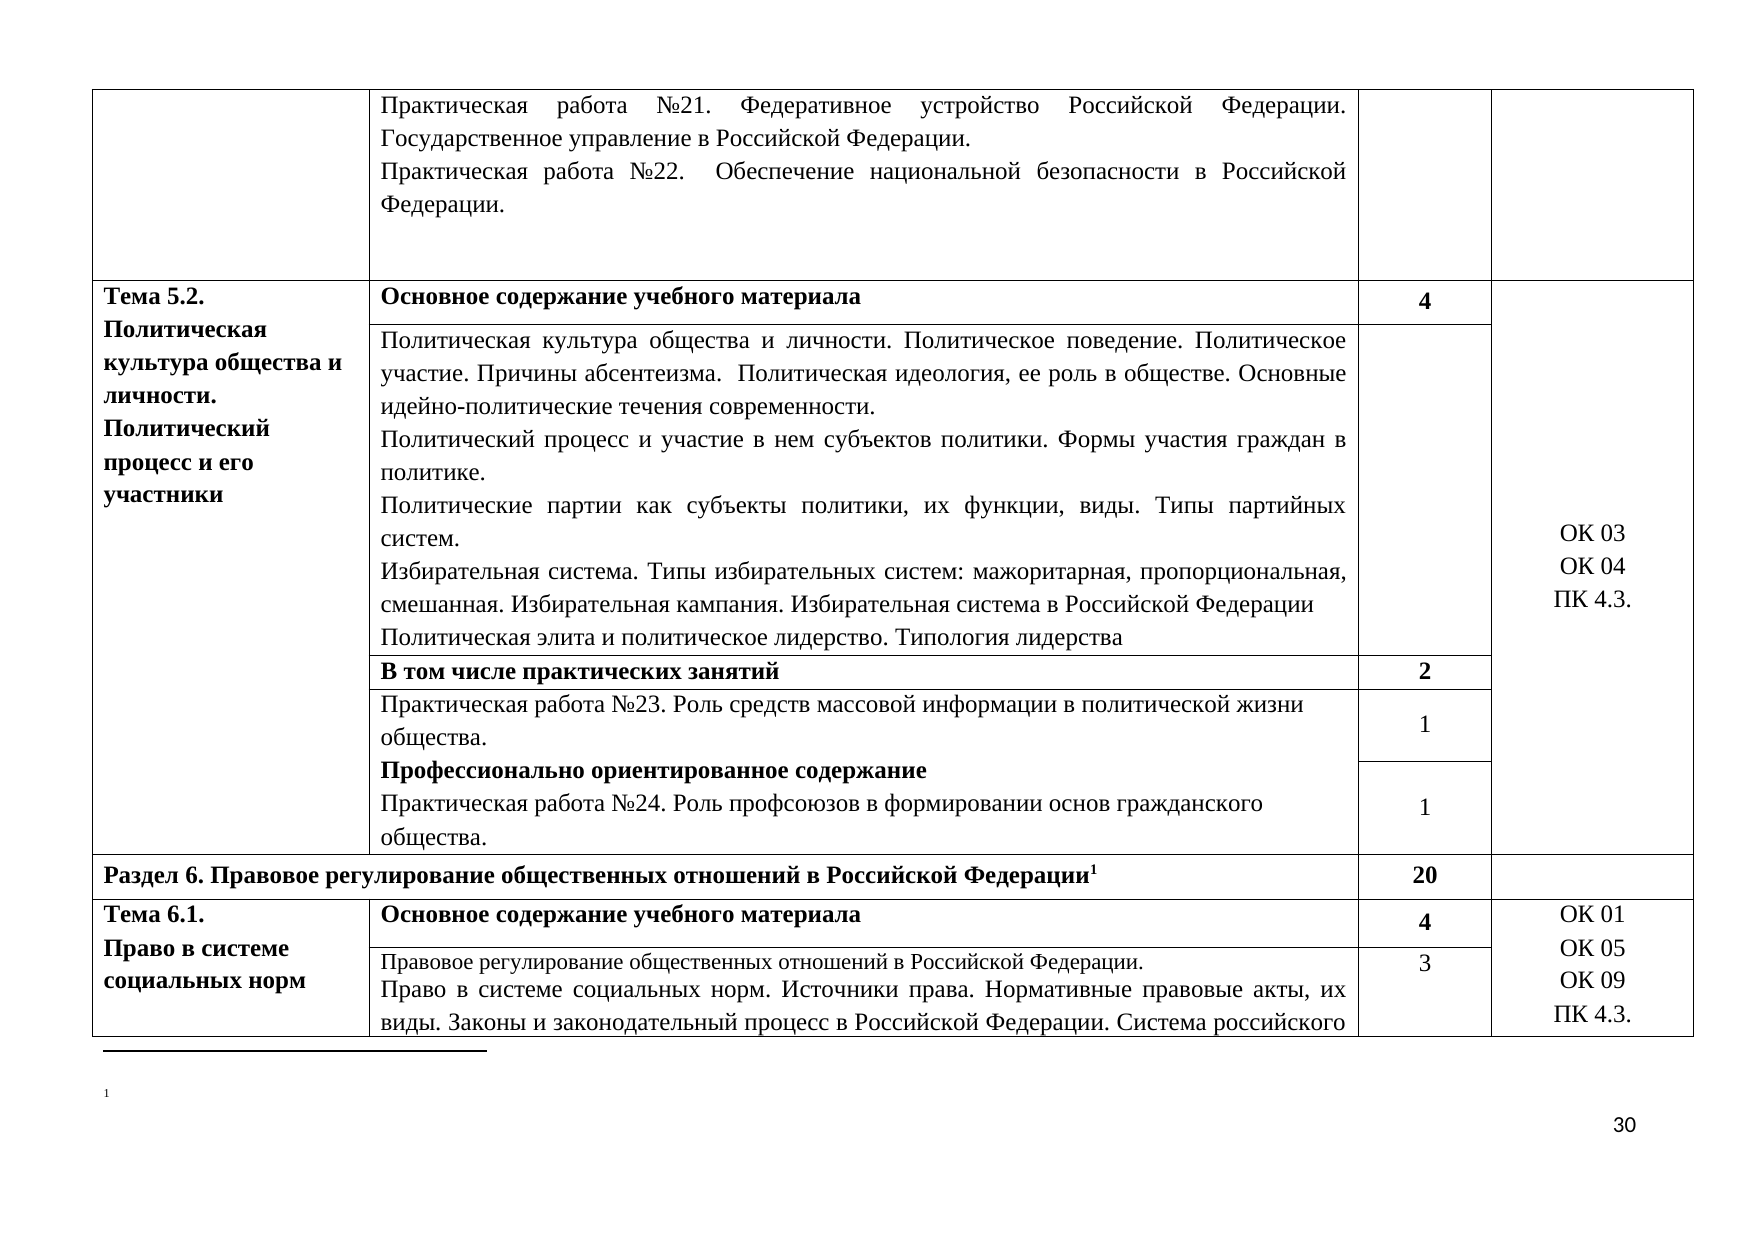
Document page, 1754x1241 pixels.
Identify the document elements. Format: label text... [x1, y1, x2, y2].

table_cell ОК 01 ОК 05 ОК 09 ПК 4.3. [1492, 900, 1693, 1036]
table_cell Практическая работа №21. Федеративное устройство Российской Федерации. Государственное управление в Российской Федерации. Практическая работа №22. Обеспечение национальной безопасности в Российской Федерации. [370, 90, 1358, 280]
table_cell Практическая работа №23. Роль средств массовой информации в политической жизни общества. Профессионально ориентированное содержание Практическая работа №24. Роль профсоюзов в формировании основ гражданского общества. [370, 690, 1358, 854]
table_cell [1359, 90, 1491, 280]
table_cell [1492, 855, 1693, 898]
table_cell 20 [1359, 855, 1491, 898]
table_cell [370, 948, 1358, 1036]
table_cell 3 [1359, 948, 1491, 1036]
table_cell [1359, 325, 1491, 655]
table_cell Политическая культура общества и личности. Политическое поведение. Политическое участие. Причины абсентеизма. Политическая идеология, ее роль в обществе. Основные идейно-политические течения современности. Политический процесс и участие в нем субъектов политики. Формы участия граждан в политике. Политические партии как субъекты политики, их функции, виды. Типы партийных систем. Избирательная система. Типы избирательных систем: мажоритарная, пропорциональная, смешанная. Избирательная кампания. Избирательная система в Российской Федерации Политическая элита и политическое лидерство. Типология лидерства [370, 325, 1358, 655]
table_cell 4 [1359, 900, 1491, 947]
table_cell Тема 5.2. Политическая культура общества и личности. Политический процесс и его участники [93, 281, 369, 854]
table_cell 1 [1359, 690, 1491, 761]
table_cell ОК 03 ОК 04 ПК 4.3. [1492, 281, 1693, 854]
table_cell Раздел 6. Правовое регулирование общественных отношений в Российской Федерации [93, 855, 1358, 898]
table_cell 4 [1359, 281, 1491, 324]
table_cell Основное содержание учебного материала [370, 281, 1358, 324]
table_cell 1 [1359, 762, 1491, 854]
table_cell В том числе практических занятий [370, 656, 1358, 688]
table_cell Тема 6.1. Право в системе социальных норм [93, 900, 369, 1036]
table_cell 2 [1359, 656, 1491, 688]
table_cell Основное содержание учебного материала [370, 900, 1358, 947]
